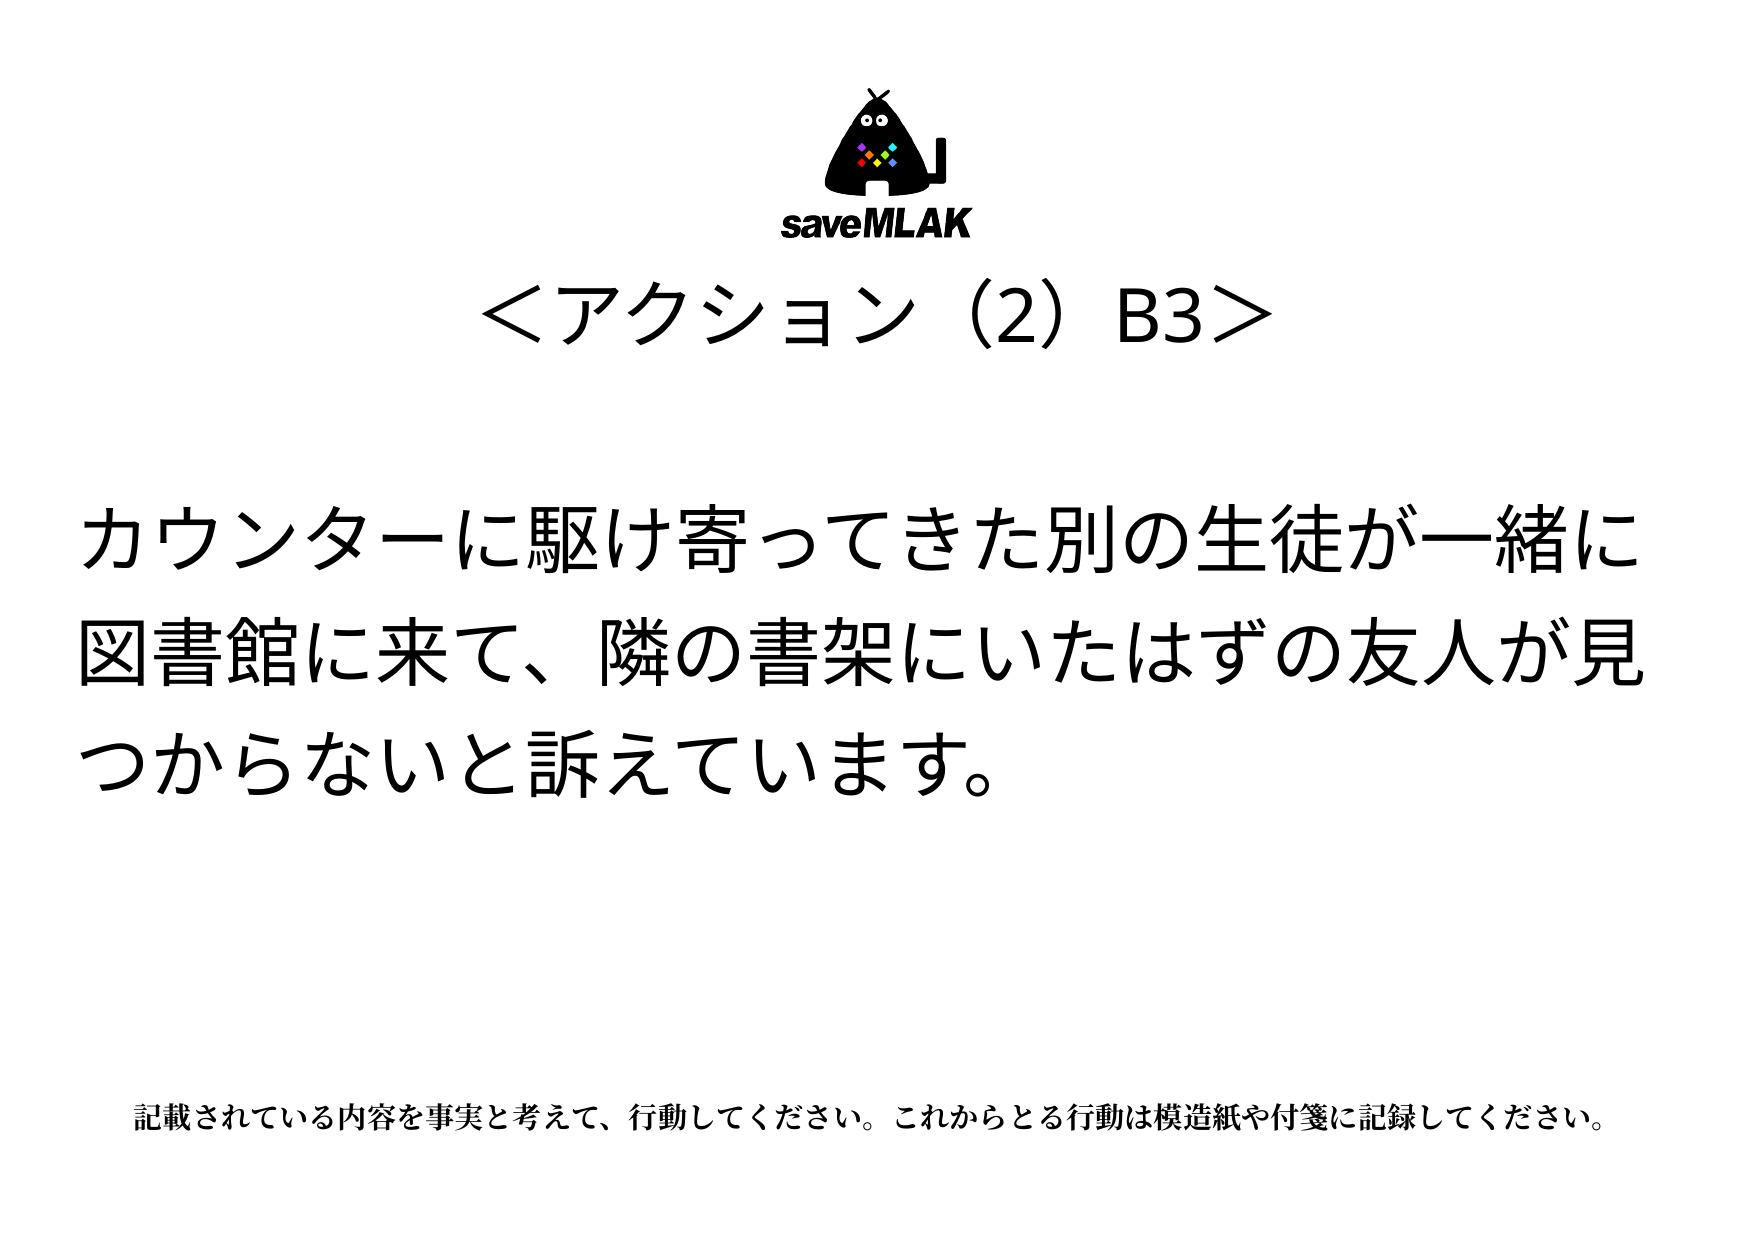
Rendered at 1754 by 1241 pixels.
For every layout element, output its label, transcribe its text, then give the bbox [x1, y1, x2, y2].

picture [781, 88, 973, 238]
text カウンターに駆け寄ってきた別の生徒が一緒に図書館に来て、隣の書架にいたはずの友人が見つからないと訴えています。 [75, 479, 1679, 816]
text ＜アクション（2）B3＞ [75, 254, 1679, 366]
